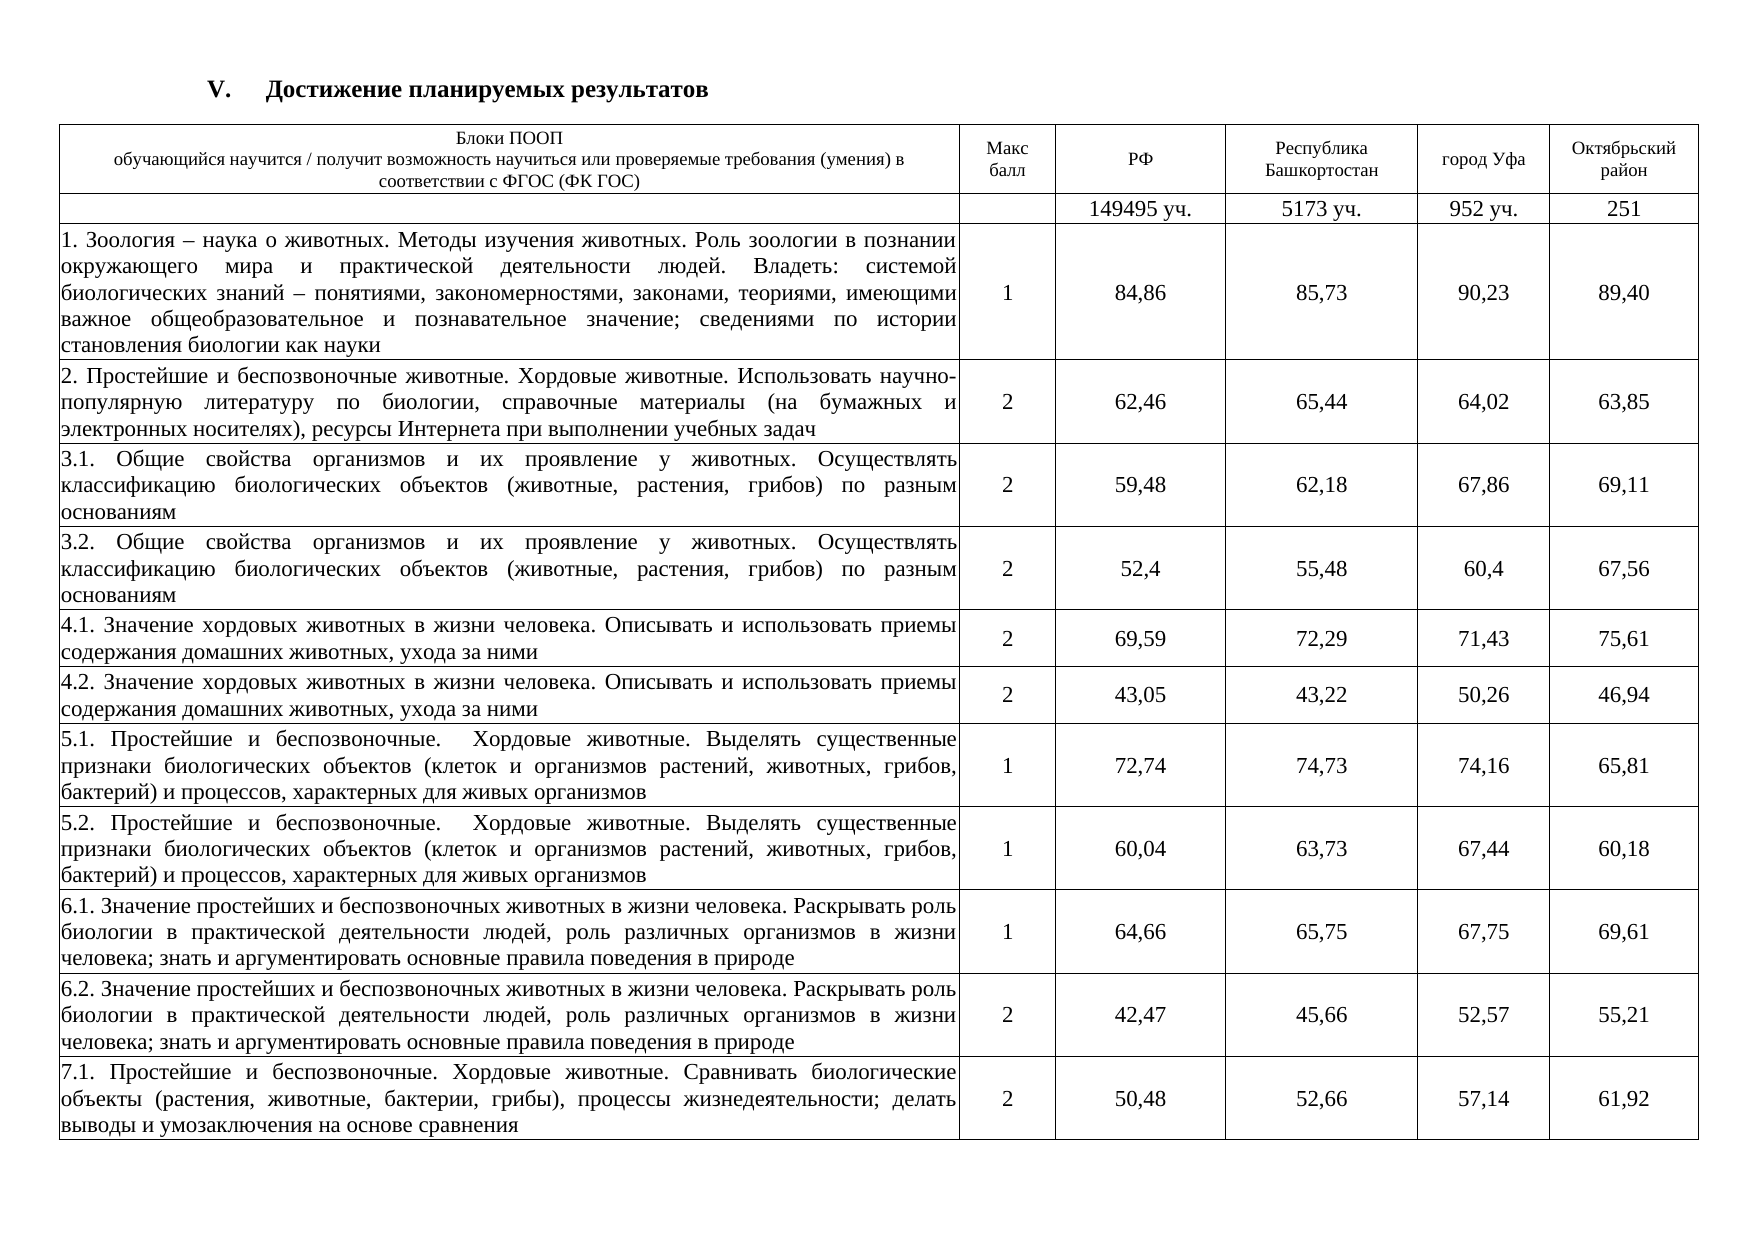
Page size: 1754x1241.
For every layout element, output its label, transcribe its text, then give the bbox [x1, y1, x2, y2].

table_cell 952 уч. [1418, 194, 1549, 223]
table_cell 67,86 [1418, 444, 1549, 526]
table_header Октябрьский район [1550, 125, 1698, 193]
table_cell 3.1. Общие свойства организмов и их проявление у животных. Осуществлять классификацию биологических объектов (животные, растения, грибов) по разным основаниям [60, 444, 959, 526]
table_cell 251 [1550, 194, 1698, 223]
table_cell 74,73 [1226, 724, 1417, 806]
table_cell 50,26 [1418, 667, 1549, 723]
table_cell 74,16 [1418, 724, 1549, 806]
table_cell 2 [960, 974, 1055, 1056]
table_cell 67,44 [1418, 807, 1549, 889]
table_cell 46,94 [1550, 667, 1698, 723]
table_cell 1 [960, 890, 1055, 972]
table_cell 2 [960, 667, 1055, 723]
table_cell 60,4 [1418, 527, 1549, 609]
table_cell 64,02 [1418, 360, 1549, 442]
table_cell 61,92 [1550, 1057, 1698, 1139]
table_header Блоки ПООП обучающийся научится / получит возможность научиться или проверяемые требования (умения) в соответствии с ФГОС (ФК ГОС) [60, 125, 959, 193]
table_cell 4.1. Значение хордовых животных в жизни человека. Описывать и использовать приемы содержания домашних животных, ухода за ними [60, 610, 959, 666]
table_cell 69,61 [1550, 890, 1698, 972]
table_cell 2 [960, 527, 1055, 609]
table_cell 43,22 [1226, 667, 1417, 723]
table_cell 71,43 [1418, 610, 1549, 666]
table_cell 62,46 [1056, 360, 1225, 442]
table_cell 72,29 [1226, 610, 1417, 666]
table_cell 65,75 [1226, 890, 1417, 972]
table_cell 2 [960, 610, 1055, 666]
table_cell 1. Зоология – наука о животных. Методы изучения животных. Роль зоологии в познании окружающего мира и практической деятельности людей. Владеть: системой биологических знаний – понятиями, закономерностями, законами, теориями, имеющими важное общеобразовательное и познавательное значение; сведениями по истории становления биологии как науки [60, 224, 959, 359]
table_cell 7.1. Простейшие и беспозвоночные. Хордовые животные. Сравнивать биологические объекты (растения, животные, бактерии, грибы), процессы жизнедеятельности; делать выводы и умозаключения на основе сравнения [60, 1057, 959, 1139]
table_cell 69,11 [1550, 444, 1698, 526]
table_header Макс балл [960, 125, 1055, 193]
table_cell 6.1. Значение простейших и беспозвоночных животных в жизни человека. Раскрывать роль биологии в практической деятельности людей, роль различных организмов в жизни человека; знать и аргументировать основные правила поведения в природе [60, 890, 959, 972]
table_cell 1 [960, 807, 1055, 889]
table_cell 3.2. Общие свойства организмов и их проявление у животных. Осуществлять классификацию биологических объектов (животные, растения, грибов) по разным основаниям [60, 527, 959, 609]
table_cell 52,57 [1418, 974, 1549, 1056]
table_cell 4.2. Значение хордовых животных в жизни человека. Описывать и использовать приемы содержания домашних животных, ухода за ними [60, 667, 959, 723]
table_cell 85,73 [1226, 224, 1417, 359]
table_cell 43,05 [1056, 667, 1225, 723]
table_cell 5173 уч. [1226, 194, 1417, 223]
table_cell 62,18 [1226, 444, 1417, 526]
table_cell 42,47 [1056, 974, 1225, 1056]
table_header РФ [1056, 125, 1225, 193]
table_cell 84,86 [1056, 224, 1225, 359]
table_cell [60, 194, 959, 223]
table_cell 67,75 [1418, 890, 1549, 972]
table_cell 72,74 [1056, 724, 1225, 806]
table_cell 57,14 [1418, 1057, 1549, 1139]
table_cell 55,48 [1226, 527, 1417, 609]
table_cell 1 [960, 724, 1055, 806]
table_cell 67,56 [1550, 527, 1698, 609]
table_cell 69,59 [1056, 610, 1225, 666]
table_cell 2 [960, 360, 1055, 442]
table_cell 2 [960, 444, 1055, 526]
table_cell 89,40 [1550, 224, 1698, 359]
table_cell 60,04 [1056, 807, 1225, 889]
table_cell 60,18 [1550, 807, 1698, 889]
table_cell 59,48 [1056, 444, 1225, 526]
table_cell 55,21 [1550, 974, 1698, 1056]
table_cell 90,23 [1418, 224, 1549, 359]
table_cell 65,44 [1226, 360, 1417, 442]
table_cell 63,85 [1550, 360, 1698, 442]
list Достижение планируемых результатов [148, 74, 1636, 102]
table_cell 50,48 [1056, 1057, 1225, 1139]
table_cell [960, 194, 1055, 223]
table_cell 5.1. Простейшие и беспозвоночные. Хордовые животные. Выделять существенные признаки биологических объектов (клеток и организмов растений, животных, грибов, бактерий) и процессов, характерных для живых организмов [60, 724, 959, 806]
table_cell 2. Простейшие и беспозвоночные животные. Хордовые животные. Использовать научно-популярную литературу по биологии, справочные материалы (на бумажных и электронных носителях), ресурсы Интернета при выполнении учебных задач [60, 360, 959, 442]
table_cell 52,4 [1056, 527, 1225, 609]
table_header Республика Башкортостан [1226, 125, 1417, 193]
table_cell 64,66 [1056, 890, 1225, 972]
table_header город Уфа [1418, 125, 1549, 193]
table_cell 52,66 [1226, 1057, 1417, 1139]
table_cell 45,66 [1226, 974, 1417, 1056]
table_cell 63,73 [1226, 807, 1417, 889]
table_cell 65,81 [1550, 724, 1698, 806]
table_cell 149495 уч. [1056, 194, 1225, 223]
table_cell 1 [960, 224, 1055, 359]
table_cell 75,61 [1550, 610, 1698, 666]
table_cell 5.2. Простейшие и беспозвоночные. Хордовые животные. Выделять существенные признаки биологических объектов (клеток и организмов растений, животных, грибов, бактерий) и процессов, характерных для живых организмов [60, 807, 959, 889]
table_cell 2 [960, 1057, 1055, 1139]
table_cell 6.2. Значение простейших и беспозвоночных животных в жизни человека. Раскрывать роль биологии в практической деятельности людей, роль различных организмов в жизни человека; знать и аргументировать основные правила поведения в природе [60, 974, 959, 1056]
